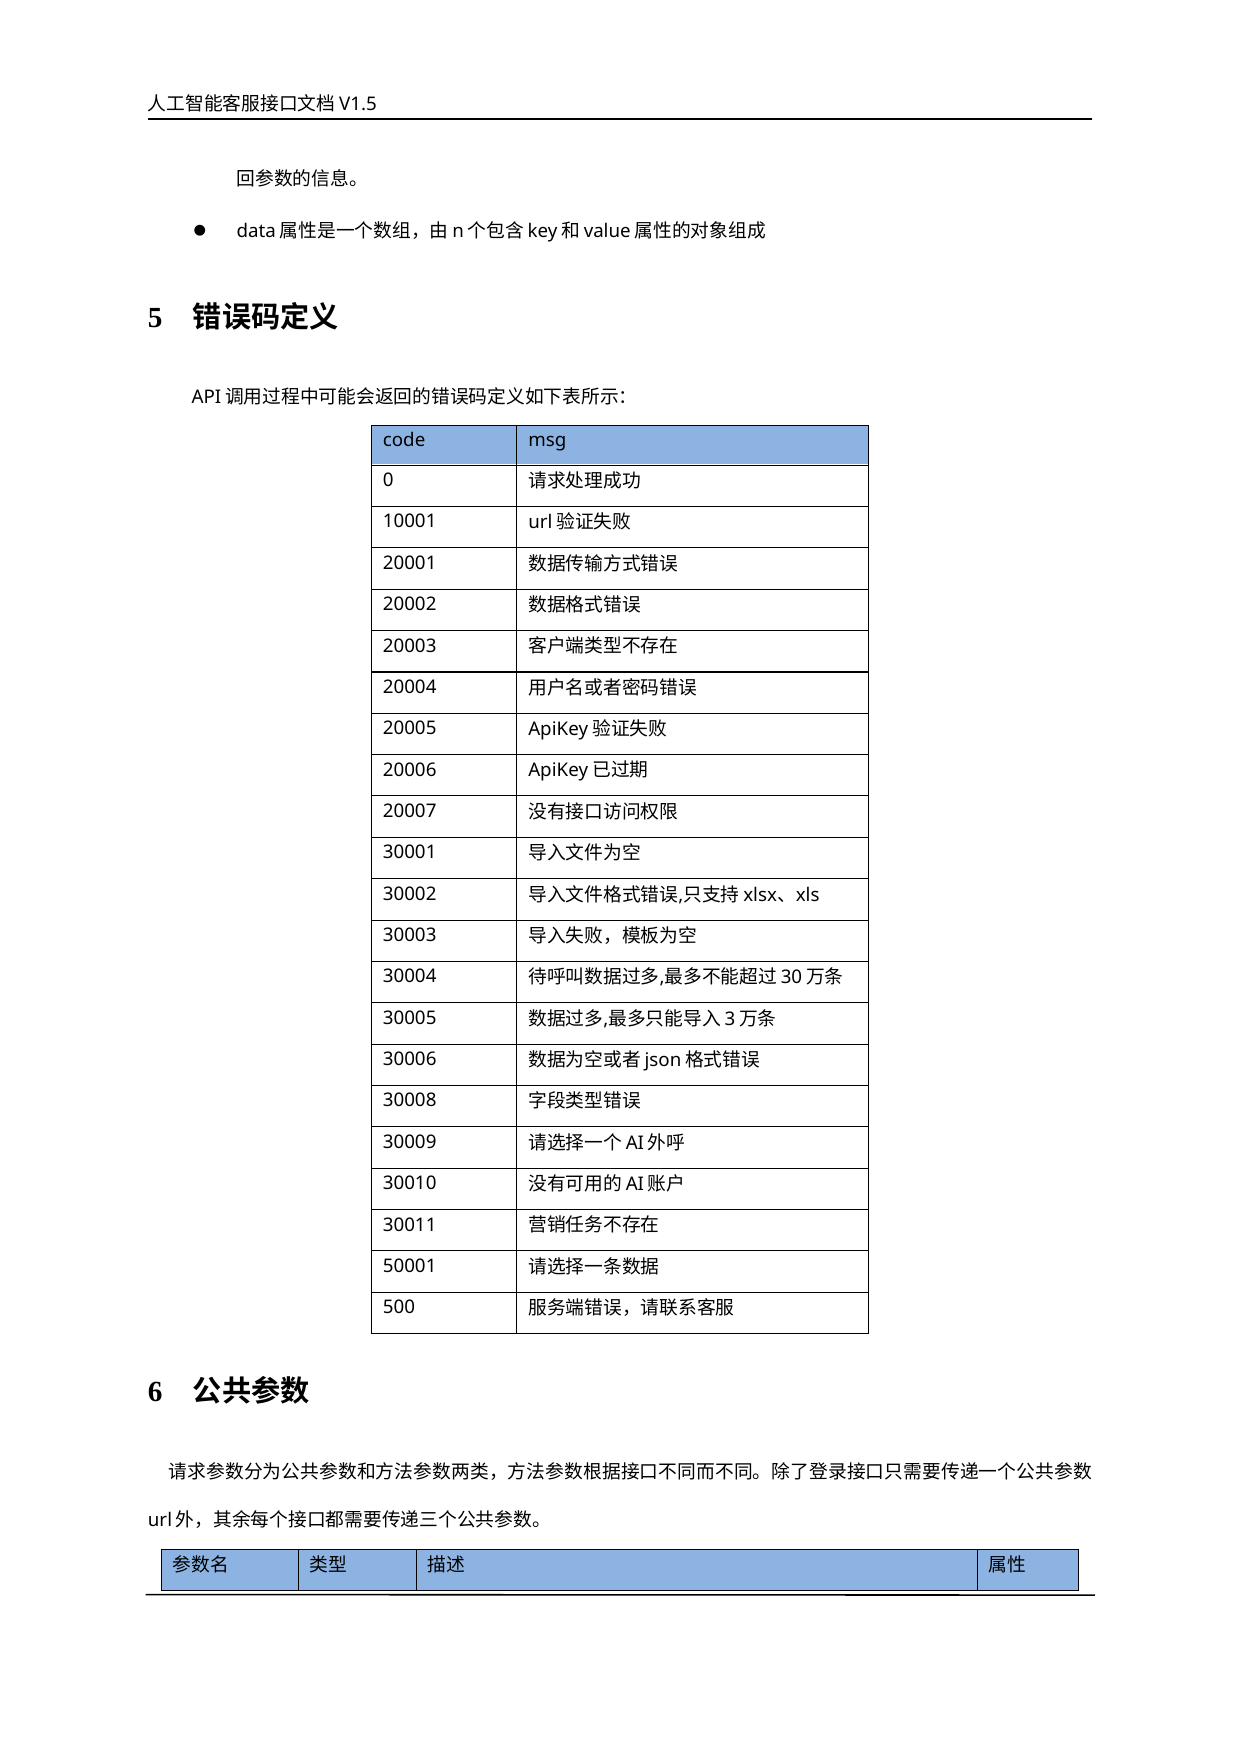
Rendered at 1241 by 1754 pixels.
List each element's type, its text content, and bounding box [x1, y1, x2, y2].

table_header msg [517, 426, 868, 464]
table_cell 50001 [372, 1251, 516, 1292]
subtitle 公共参数 [148, 1359, 1092, 1424]
table_cell 30008 [372, 1086, 516, 1126]
table_cell 营销任务不存在 [517, 1210, 868, 1250]
table_cell 待呼叫数据过多,最多不能超过30万条 [517, 962, 868, 1002]
table_cell 导入失败，模板为空 [517, 921, 868, 961]
table_cell 请求处理成功 [517, 466, 868, 506]
table_cell 20005 [372, 714, 516, 754]
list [193, 161, 1092, 193]
list data属性是一个数组，由n个包含key和value属性的对象组成 [193, 213, 1092, 246]
table_cell 请选择一个AI外呼 [517, 1127, 868, 1168]
table_cell 30001 [372, 838, 516, 878]
table_header 类型 [299, 1550, 416, 1590]
table_cell 20007 [372, 796, 516, 837]
table_cell 字段类型错误 [517, 1086, 868, 1126]
table_cell 导入文件格式错误,只支持xlsx、xls [517, 879, 868, 919]
table_cell 30006 [372, 1045, 516, 1085]
table_cell 20001 [372, 548, 516, 589]
text API调用过程中可能会返回的错误码定义如下表所示： [148, 379, 1092, 411]
table_cell 20003 [372, 631, 516, 671]
table_cell 30011 [372, 1210, 516, 1250]
text 请求参数分为公共参数和方法参数两类，方法参数根据接口不同而不同。除了登录接口只需要传递一个公共参数url外，其余每个接口都需要传递三个公共参数。 [148, 1454, 1092, 1535]
table_cell 请选择一条数据 [517, 1251, 868, 1292]
table_cell 用户名或者密码错误 [517, 673, 868, 713]
table_cell 20002 [372, 590, 516, 630]
table_cell 服务端错误，请联系客服 [517, 1293, 868, 1333]
table_cell 数据传输方式错误 [517, 548, 868, 589]
table_cell 数据格式错误 [517, 590, 868, 630]
table_cell 没有接口访问权限 [517, 796, 868, 837]
table_cell url验证失败 [517, 507, 868, 547]
subtitle 错误码定义 [148, 284, 1092, 349]
table_cell 30009 [372, 1127, 516, 1168]
table_cell 数据过多,最多只能导入3万条 [517, 1003, 868, 1043]
table_cell ApiKey已过期 [517, 755, 868, 795]
table_cell 导入文件为空 [517, 838, 868, 878]
table_cell 数据为空或者json格式错误 [517, 1045, 868, 1085]
table_header 描述 [417, 1550, 977, 1590]
table_cell 30004 [372, 962, 516, 1002]
table_cell 0 [372, 466, 516, 506]
table_header 参数名 [162, 1550, 298, 1590]
table_cell 30002 [372, 879, 516, 919]
table_header code [372, 426, 516, 464]
table_cell 10001 [372, 507, 516, 547]
table_cell 30010 [372, 1169, 516, 1209]
table_header 属性 [978, 1550, 1078, 1590]
table_cell ApiKey验证失败 [517, 714, 868, 754]
table_cell 20006 [372, 755, 516, 795]
table_cell 客户端类型不存在 [517, 631, 868, 671]
table_cell 30003 [372, 921, 516, 961]
table_cell 30005 [372, 1003, 516, 1043]
table_cell 500 [372, 1293, 516, 1333]
table_cell 20004 [372, 673, 516, 713]
table_cell 没有可用的AI账户 [517, 1169, 868, 1209]
